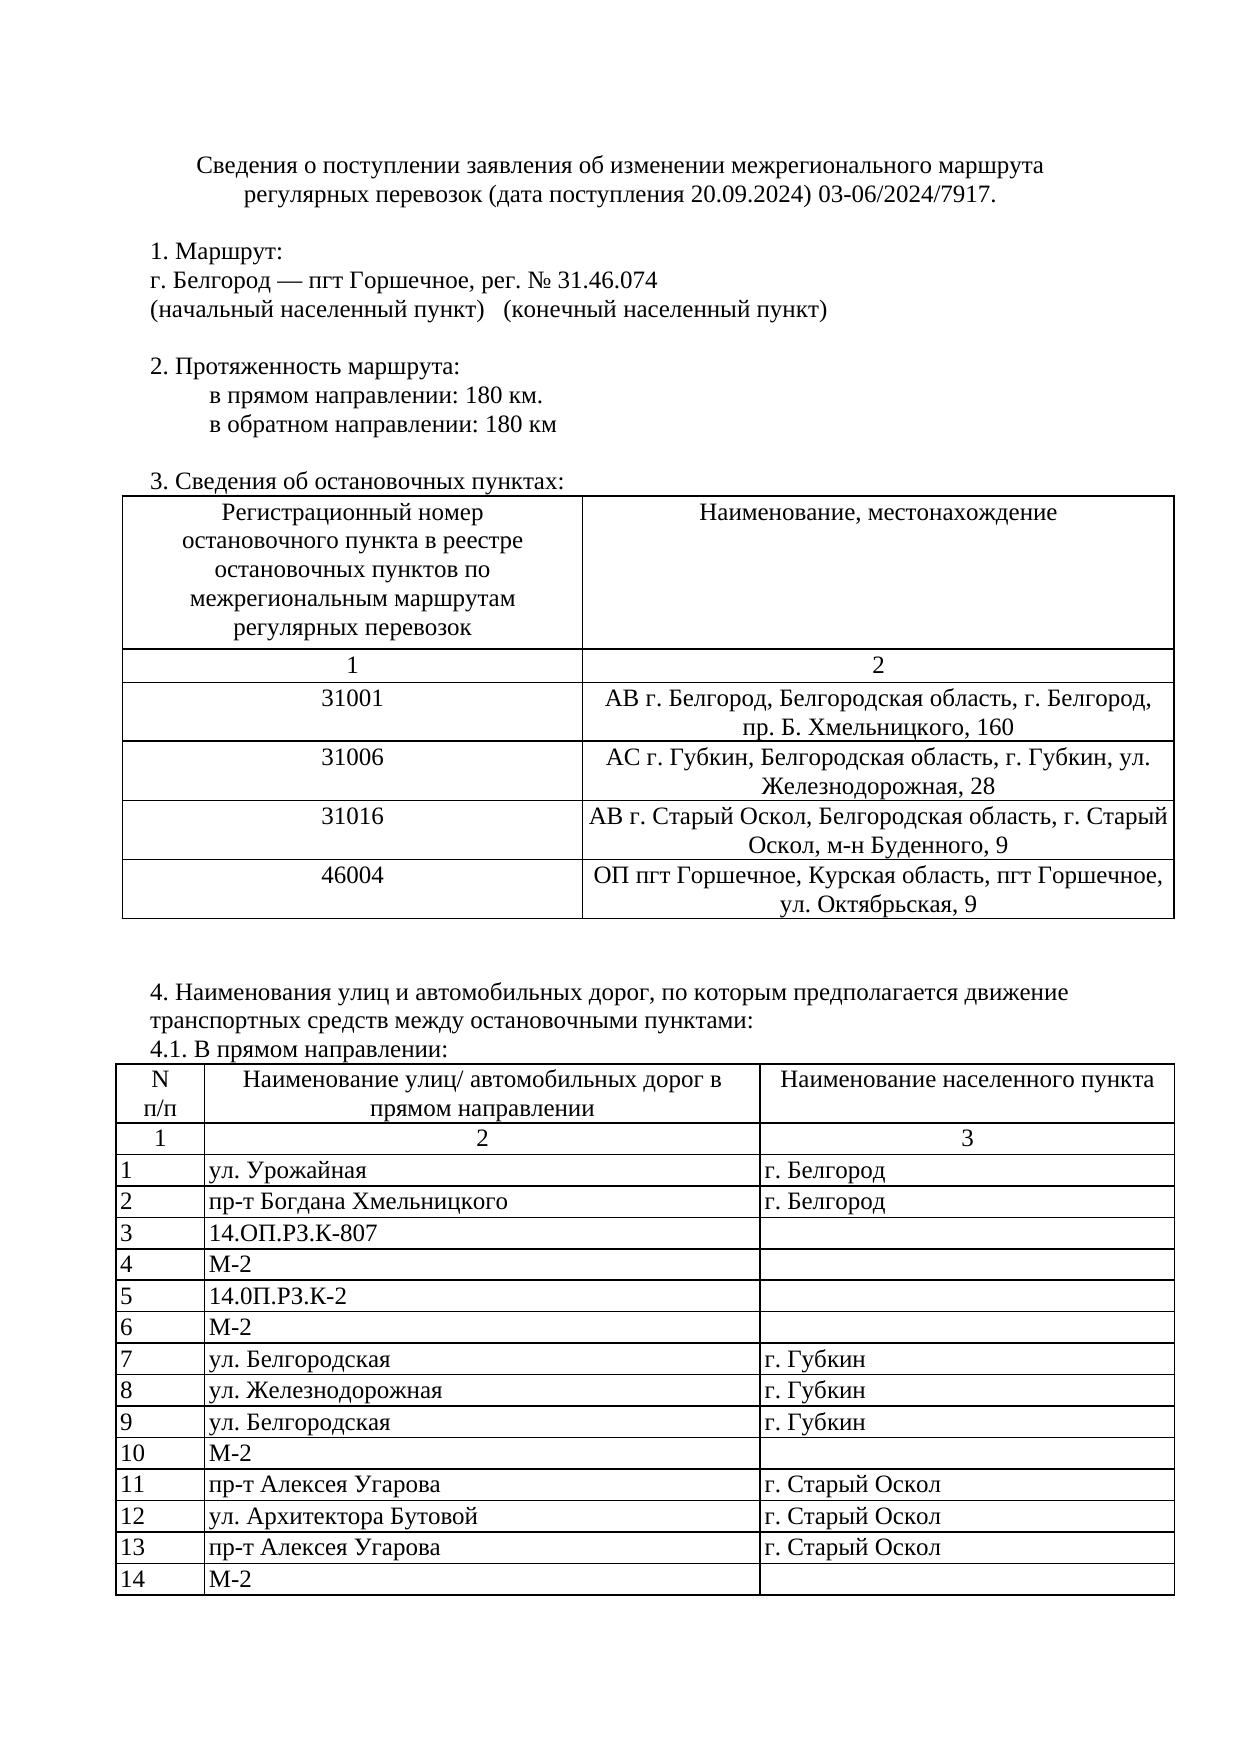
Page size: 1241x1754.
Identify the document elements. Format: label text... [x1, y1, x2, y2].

table_cell 2 [117, 1187, 204, 1216]
text 1. Маршрут: [150, 236, 1090, 265]
table_cell 14.0П.РЗ.К-2 [205, 1281, 759, 1311]
text г. Белгород — пгт Горшечное, рег. № 31.46.074 [150, 265, 1090, 294]
table_cell 1 [117, 1155, 204, 1185]
table_cell ОП пгт Горшечное, Курская область, пгт Горшечное, ул. Октябрьская, 9 [583, 860, 1173, 918]
table_header Наименование, местонахождение [583, 497, 1173, 648]
table_cell ул. Архитектора Бутовой [205, 1501, 759, 1531]
table_cell М-2 [205, 1312, 759, 1342]
table_cell ул. Белгородская [205, 1407, 759, 1437]
table_cell 1 [117, 1124, 204, 1153]
table_cell [761, 1312, 1174, 1342]
table_cell г. Старый Оскол [761, 1470, 1174, 1499]
table_cell г. Губкин [761, 1344, 1174, 1374]
table_cell 7 [117, 1344, 204, 1374]
table_header N п/п [117, 1065, 204, 1122]
table_cell М-2 [205, 1438, 759, 1468]
table_cell 11 [117, 1470, 204, 1499]
table_header Наименование улиц/ автомобильных дорог в прямом направлении [205, 1065, 759, 1122]
table_cell 31006 [123, 742, 582, 799]
table_cell [761, 1564, 1174, 1594]
table_cell 8 [117, 1375, 204, 1405]
table_header Наименование населенного пункта [761, 1065, 1174, 1122]
table_cell 12 [117, 1501, 204, 1531]
table_cell 1 [123, 650, 582, 681]
table_cell г. Губкин [761, 1375, 1174, 1405]
text 4. Наименования улиц и автомобильных дорог, по которым предполагается движение транспортных средств между остановочными пунктами: [150, 977, 1090, 1034]
table_cell ул. Урожайная [205, 1155, 759, 1185]
table_cell 2 [205, 1124, 759, 1153]
table_cell 46004 [123, 860, 582, 918]
table_cell 31016 [123, 801, 582, 858]
table_cell [761, 1218, 1174, 1248]
table_cell 6 [117, 1312, 204, 1342]
table_cell 13 [117, 1533, 204, 1562]
table_cell [761, 1438, 1174, 1468]
table_cell 3 [117, 1218, 204, 1248]
table_header Регистрационный номер остановочного пункта в реестре остановочных пунктов по межрегиональным маршрутам регулярных перевозок [123, 497, 582, 648]
table_cell г. Старый Оскол [761, 1501, 1174, 1531]
table_cell ул. Белгородская [205, 1344, 759, 1374]
table_cell ул. Железнодорожная [205, 1375, 759, 1405]
table_cell АВ г. Старый Оскол, Белгородская область, г. Старый Оскол, м-н Буденного, 9 [583, 801, 1173, 858]
table_cell г. Белгород [761, 1155, 1174, 1185]
text в прямом направлении: 180 км. [150, 380, 1090, 409]
text 2. Протяженность маршрута: [150, 351, 1090, 380]
table_cell АС г. Губкин, Белгородская область, г. Губкин, ул. Железнодорожная, 28 [583, 742, 1173, 799]
table_cell 3 [761, 1124, 1174, 1153]
table_cell [761, 1250, 1174, 1279]
text в обратном направлении: 180 км [150, 409, 1090, 437]
table_cell 14 [117, 1564, 204, 1594]
text Сведения о поступлении заявления об изменении межрегионального маршрута регулярных перевозок (дата поступления 20.09.2024) 03-06/2024/7917. [150, 150, 1090, 207]
table_cell АВ г. Белгород, Белгородская область, г. Белгород, пр. Б. Хмельницкого, 160 [583, 683, 1173, 740]
table_cell 10 [117, 1438, 204, 1468]
table_cell пр-т Богдана Хмельницкого [205, 1187, 759, 1216]
table_cell М-2 [205, 1564, 759, 1594]
text (начальный населенный пункт) (конечный населенный пункт) [150, 294, 1090, 322]
table_cell [761, 1281, 1174, 1311]
text 3. Сведения об остановочных пунктах: [150, 466, 1090, 495]
table_cell 2 [583, 650, 1173, 681]
table_cell 31001 [123, 683, 582, 740]
table_cell пр-т Алексея Угарова [205, 1470, 759, 1499]
table_cell 5 [117, 1281, 204, 1311]
table_cell М-2 [205, 1250, 759, 1279]
table_cell г. Белгород [761, 1187, 1174, 1216]
text 4.1. В прямом направлении: [150, 1034, 1090, 1063]
table_cell г. Старый Оскол [761, 1533, 1174, 1562]
table_cell 9 [117, 1407, 204, 1437]
table_cell г. Губкин [761, 1407, 1174, 1437]
table_cell пр-т Алексея Угарова [205, 1533, 759, 1562]
table_cell 14.ОП.РЗ.К-807 [205, 1218, 759, 1248]
table_cell 4 [117, 1250, 204, 1279]
